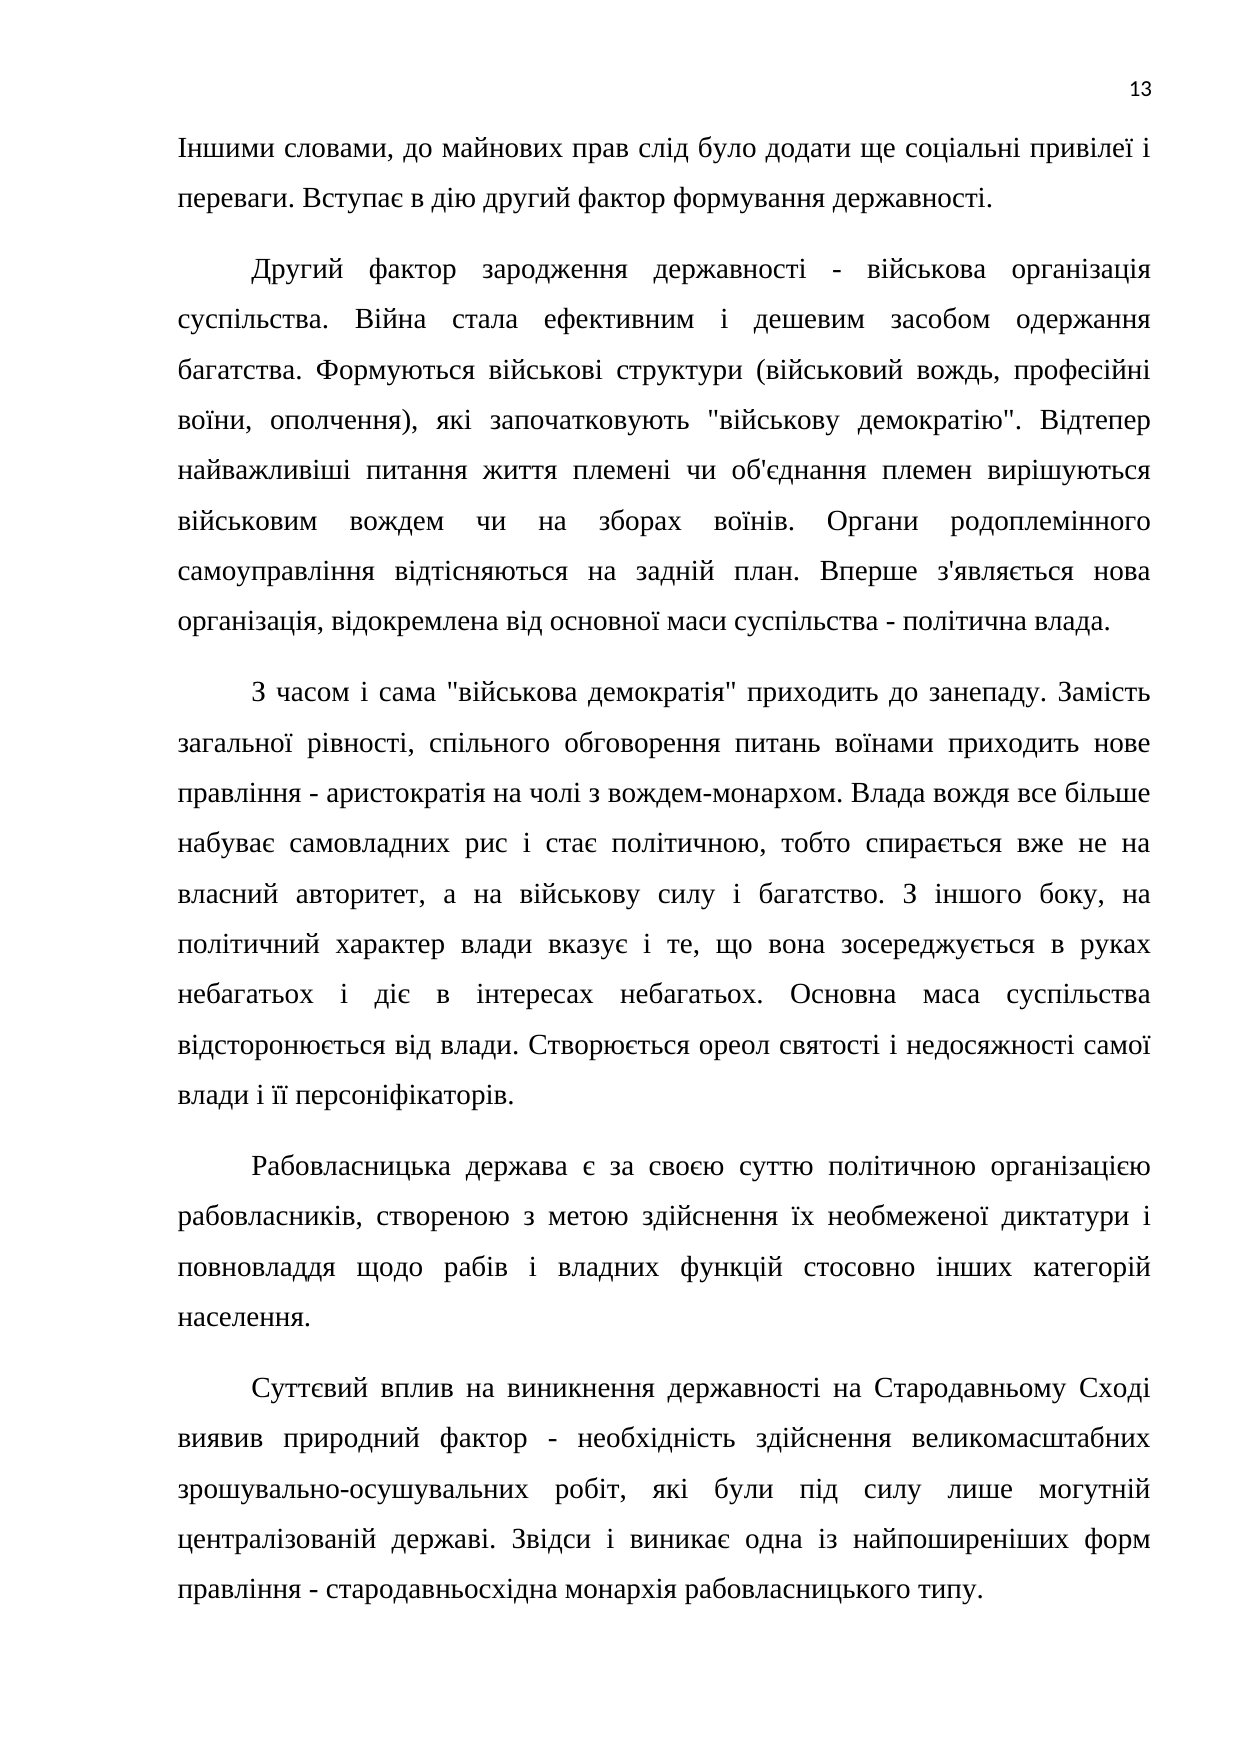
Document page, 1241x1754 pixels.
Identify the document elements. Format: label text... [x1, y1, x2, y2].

text Рабовласницька держава є за своєю суттю політичною організацією рабовласників, створеною з метою здійснення їх необмеженої диктатури і повновладдя щодо рабів і владних функцій стосовно інших категорій населення. [177, 1148, 1152, 1333]
text Суттєвий вплив на виникнення державності на Стародавньому Сході виявив природний фактор - необхідність здійснення великомасштабних зрошувально-осушувальних робіт, які були під силу лише могутній централізованій державі. Звідси і виникає одна із найпоширеніших форм правління - стародавньосхідна монархія рабовласницького типу. [177, 1370, 1152, 1605]
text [177, 130, 1152, 214]
text Другий фактор зародження державності - військова організація суспільства. Війна стала ефективним і дешевим засобом одержання багатства. Формуються військові структури (військовий вождь, професійні воїни, ополчення), які започатковують "військову демократію". Відтепер найважливіші питання життя племені чи об'єднання племен вирішуються військовим вождем чи на зборах воїнів. Органи родоплемінного самоуправління відтісняються на задній план. Вперше з'являється нова організація, відокремлена від основної маси суспільства - політична влада. [177, 251, 1152, 637]
text З часом і сама "військова демократія" приходить до занепаду. Замість загальної рівності, спільного обговорення питань воїнами приходить нове правління - аристократія на чолі з вождем-монархом. Влада вождя все більше набуває самовладних рис і стає політичною, тобто спирається вже не на власний авторитет, а на військову силу і багатство. З іншого боку, на політичний характер влади вказує і те, що вона зосереджується в руках небагатьох і діє в інтересах небагатьох. Основна маса суспільства відсторонюється від влади. Створюється ореол святості і недосяжності самої влади і її персоніфікаторів. [177, 674, 1152, 1111]
